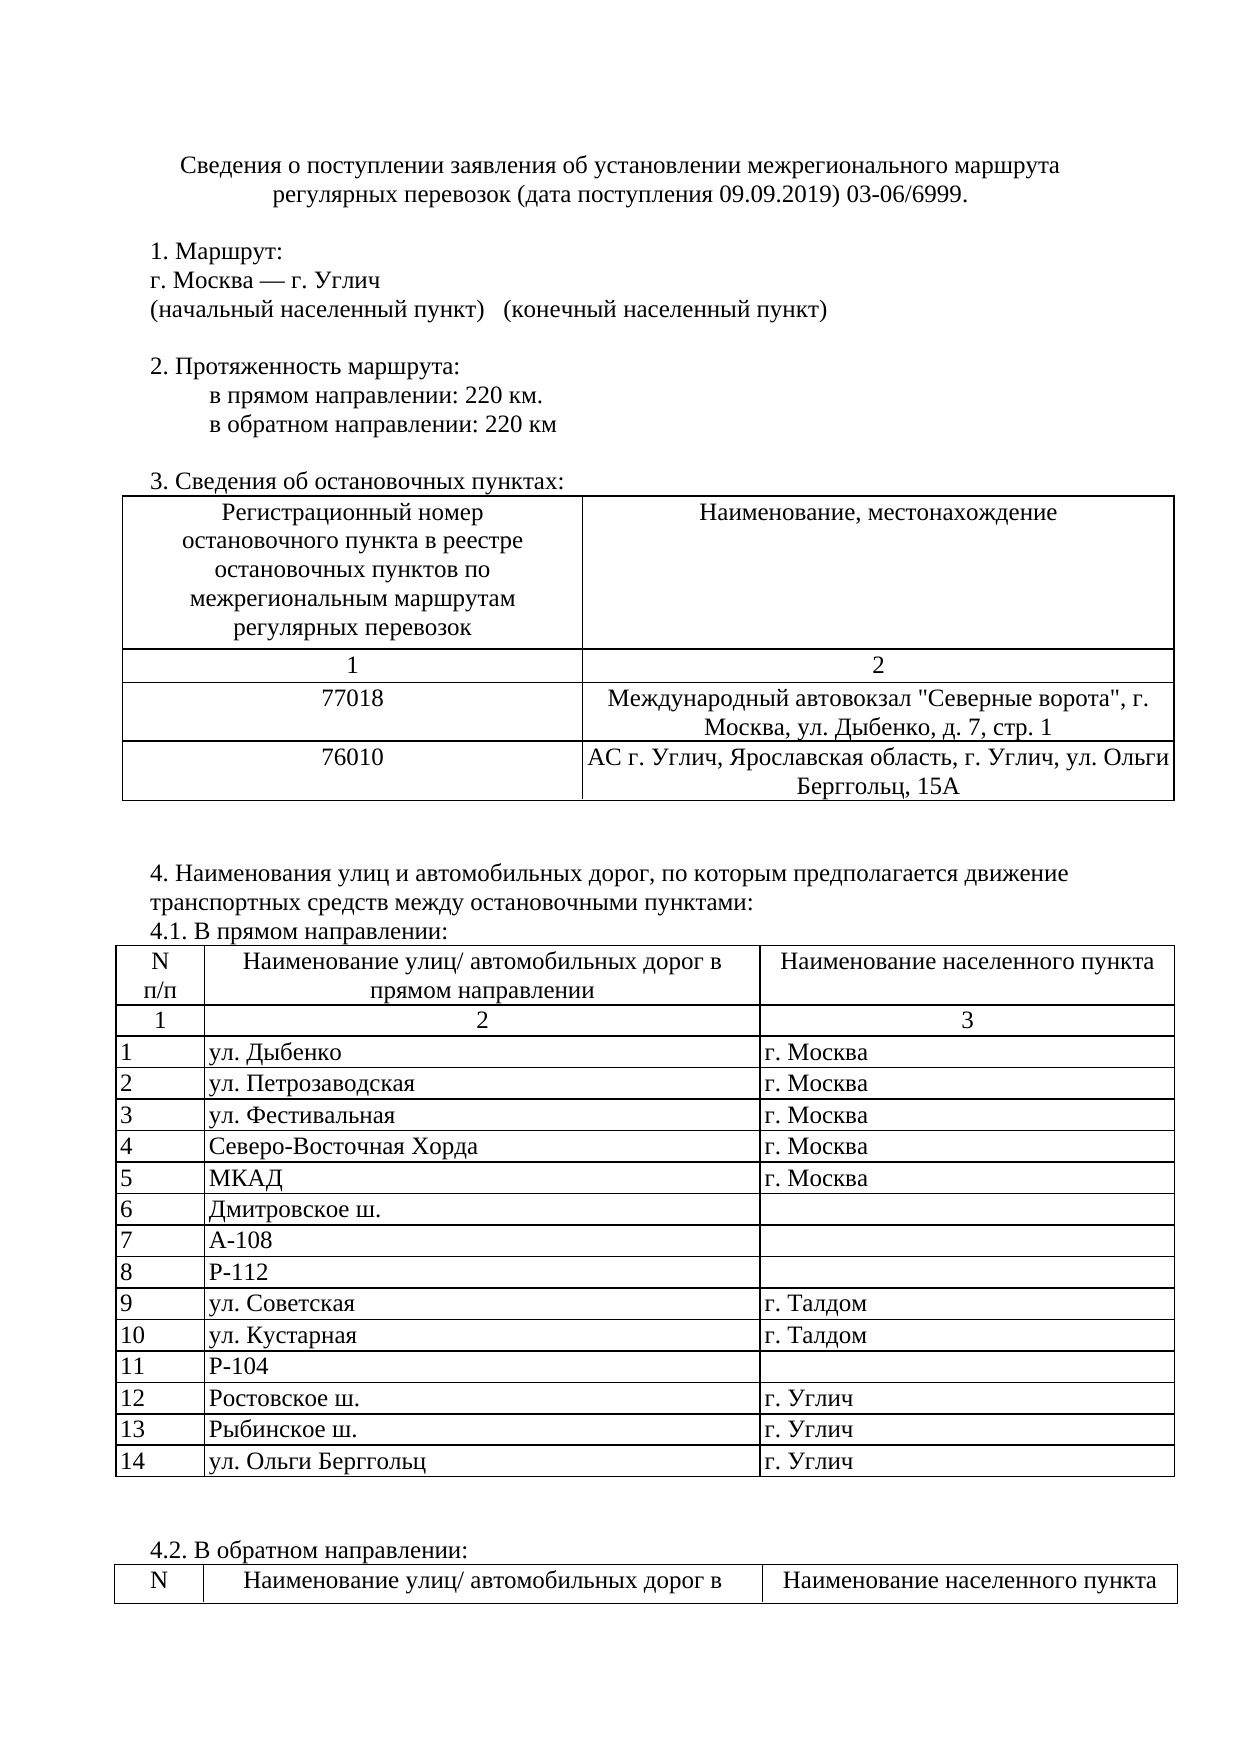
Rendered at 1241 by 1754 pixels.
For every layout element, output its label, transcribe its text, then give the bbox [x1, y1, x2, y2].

table_cell Р-104 [205, 1352, 759, 1381]
table_cell г. Углич [761, 1383, 1174, 1413]
table_cell [761, 1352, 1174, 1381]
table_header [204, 1565, 762, 1602]
table_cell г. Москва [761, 1037, 1174, 1067]
table_cell г. Талдом [761, 1289, 1174, 1318]
table_cell 10 [117, 1320, 204, 1350]
table_cell А-108 [205, 1226, 759, 1256]
table_cell [761, 1257, 1174, 1287]
table_cell г. Москва [761, 1131, 1174, 1161]
text 4.2. В обратном направлении: [150, 1535, 1090, 1563]
table_cell г. Москва [761, 1068, 1174, 1098]
table_header N п/п [115, 1565, 203, 1602]
text (начальный населенный пункт) (конечный населенный пункт) [150, 294, 1090, 322]
table_cell Северо-Восточная Хорда [205, 1131, 759, 1161]
table_cell Дмитровское ш. [205, 1194, 759, 1224]
table_cell 12 [117, 1383, 204, 1413]
table_cell Ростовское ш. [205, 1383, 759, 1413]
text 2. Протяженность маршрута: [150, 351, 1090, 380]
table_cell г. Талдом [761, 1320, 1174, 1350]
table_cell 4 [117, 1131, 204, 1161]
table_cell 2 [205, 1006, 759, 1035]
table_cell Международный автовокзал "Северные ворота", г. Москва, ул. Дыбенко, д. 7, стр. 1 [583, 683, 1173, 740]
table_cell 13 [117, 1415, 204, 1444]
table_cell г. Углич [761, 1446, 1174, 1476]
table_cell 76010 [123, 742, 582, 799]
table_cell 6 [117, 1194, 204, 1224]
table_cell ул. Петрозаводская [205, 1068, 759, 1098]
table_cell Р-112 [205, 1257, 759, 1287]
table_cell 77018 [123, 683, 582, 740]
table_header Наименование населенного пункта [761, 946, 1174, 1004]
table_cell ул. Советская [205, 1289, 759, 1318]
text 4. Наименования улиц и автомобильных дорог, по которым предполагается движение транспортных средств между остановочными пунктами: [150, 858, 1090, 916]
table_cell г. Москва [761, 1100, 1174, 1130]
text 4.1. В прямом направлении: [150, 916, 1090, 945]
table_cell 2 [117, 1068, 204, 1098]
table_header N п/п [117, 946, 204, 1004]
table_header Наименование улиц/ автомобильных дорог в прямом направлении [205, 946, 759, 1004]
table_cell 8 [117, 1257, 204, 1287]
table_cell 9 [117, 1289, 204, 1318]
table_cell АС г. Углич, Ярославская область, г. Углич, ул. Ольги Берггольц, 15А [583, 742, 1173, 799]
table_cell 5 [117, 1163, 204, 1193]
text г. Москва — г. Углич [150, 265, 1090, 294]
table_cell 11 [117, 1352, 204, 1381]
text в прямом направлении: 220 км. [150, 380, 1090, 409]
table_cell МКАД [205, 1163, 759, 1193]
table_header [763, 1565, 1177, 1602]
text 1. Маршрут: [150, 236, 1090, 265]
table_cell 1 [117, 1006, 204, 1035]
table_header Регистрационный номер остановочного пункта в реестре остановочных пунктов по межрегиональным маршрутам регулярных перевозок [123, 497, 582, 648]
table_cell 2 [583, 650, 1173, 681]
table_cell 14 [117, 1446, 204, 1476]
table_cell ул. Кустарная [205, 1320, 759, 1350]
table_cell ул. Дыбенко [205, 1037, 759, 1067]
table_cell 1 [117, 1037, 204, 1067]
table_cell 3 [761, 1006, 1174, 1035]
table_cell 7 [117, 1226, 204, 1256]
table_cell ул. Фестивальная [205, 1100, 759, 1130]
text 3. Сведения об остановочных пунктах: [150, 466, 1090, 495]
table_cell [761, 1194, 1174, 1224]
table_cell 3 [117, 1100, 204, 1130]
table_cell ул. Ольги Берггольц [205, 1446, 759, 1476]
table_cell г. Углич [761, 1415, 1174, 1444]
table_cell Рыбинское ш. [205, 1415, 759, 1444]
table_cell г. Москва [761, 1163, 1174, 1193]
table_cell 1 [123, 650, 582, 681]
table_header Наименование, местонахождение [583, 497, 1173, 648]
text в обратном направлении: 220 км [150, 409, 1090, 437]
table_cell [761, 1226, 1174, 1256]
text Сведения о поступлении заявления об установлении межрегионального маршрута регулярных перевозок (дата поступления 09.09.2019) 03-06/6999. [150, 150, 1090, 207]
